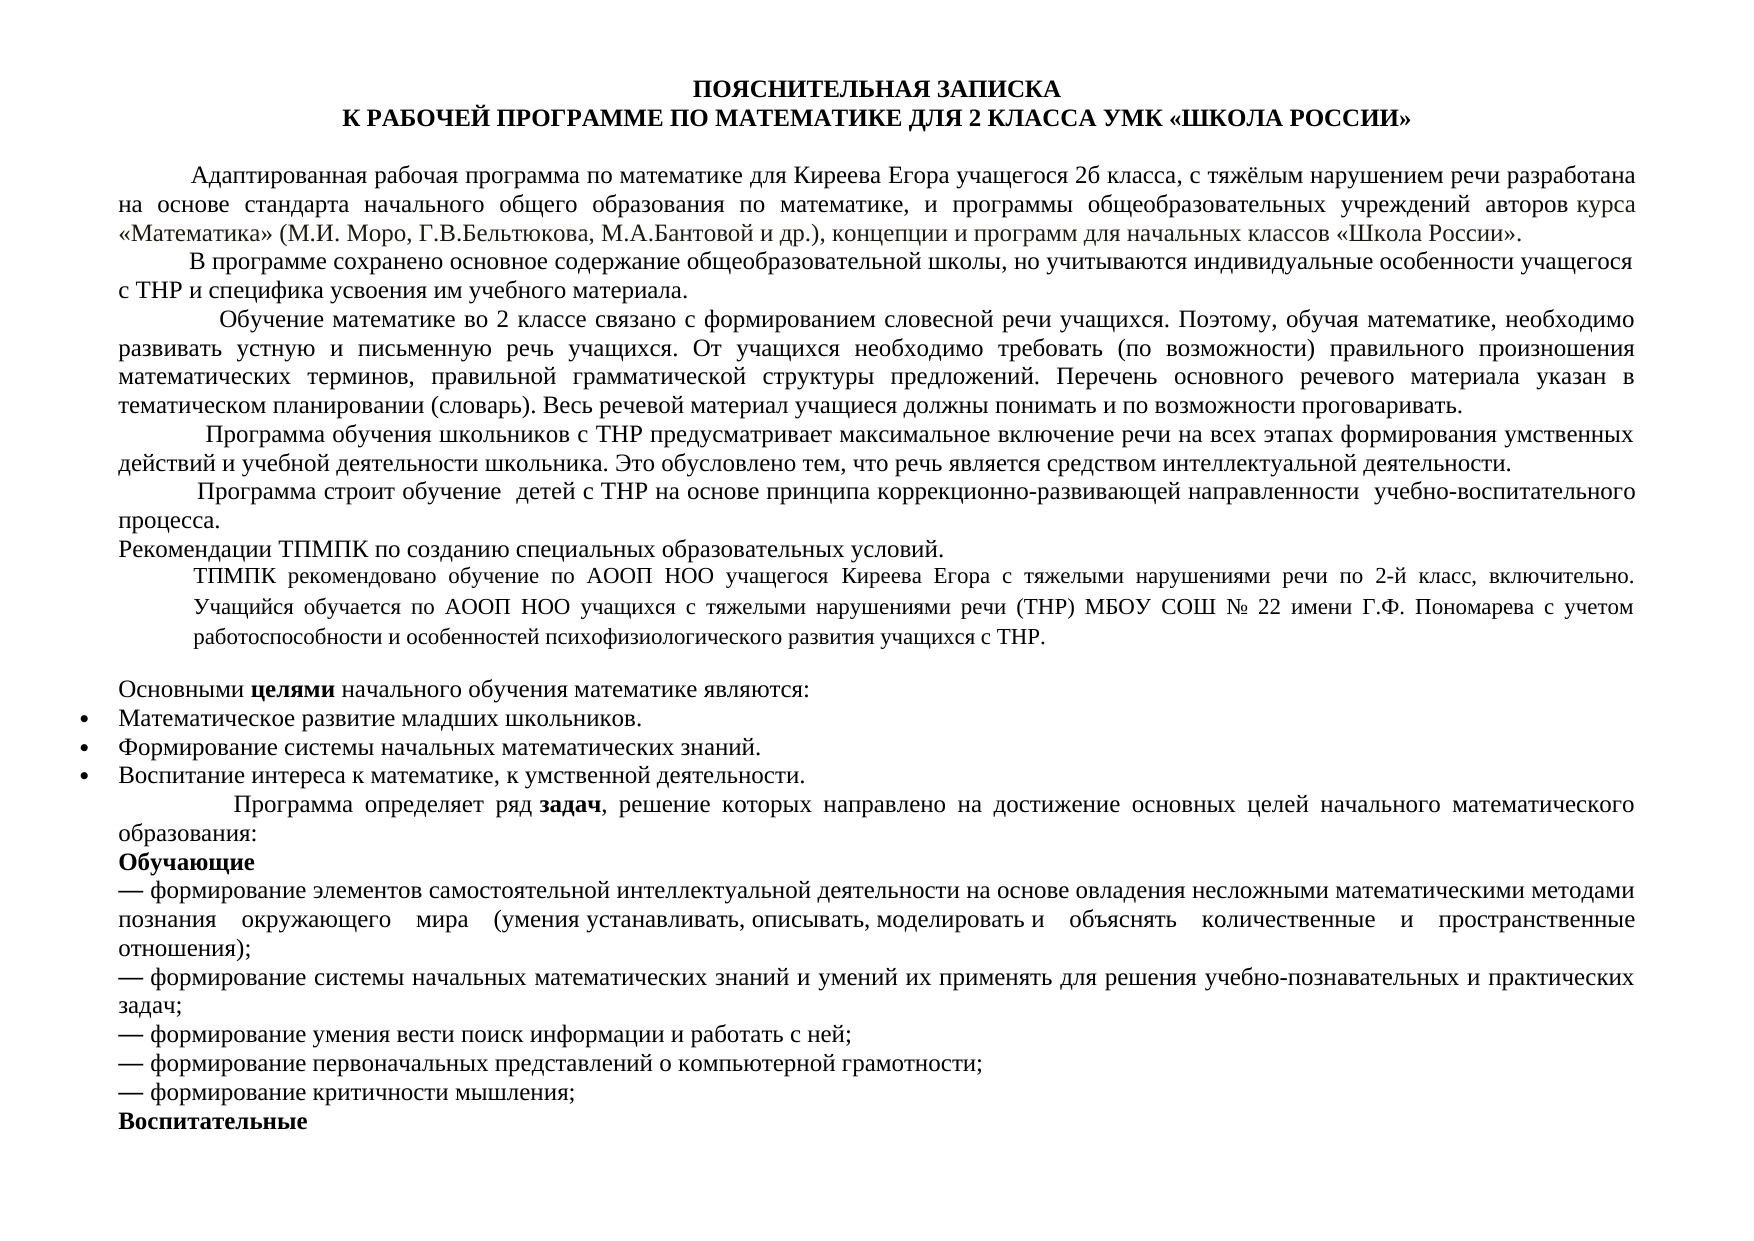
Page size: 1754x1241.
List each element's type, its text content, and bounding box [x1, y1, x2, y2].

text Рекомендации ТПМПК по созданию специальных образовательных условий. [118, 534, 1636, 563]
text Адаптированная рабочая программа по математике для Киреева Егора учащегося 2б класса, с тяжёлым нарушением речи разработана на основе стандарта начального общего образования по математике, и программы общеобразовательных учреждений авторов курса «Математика» (М.И. Моро, Г.В.Бельтюкова, М.А.Бантовой и др.), концепции и программ для начальных классов «Школа России». [118, 160, 1636, 246]
text ТПМПК рекомендовано обучение по АООП НОО учащегося Киреева Егора с тяжелыми нарушениями речи по 2-й класс, включительно. Учащийся обучается по АООП НОО учащихся с тяжелыми нарушениями речи (ТНР) МБОУ СОШ № 22 имени Г.Ф. Пономарева с учетом работоспособности и особенностей психофизиологического развития учащихся с ТНР. [193, 563, 1636, 649]
text — формирование умения вести поиск информации и работать с ней; [118, 1019, 1636, 1048]
list Воспитание интереса к математике, к умственной деятельности. [81, 760, 1636, 789]
text Программа определяет ряд задач, решение которых направлено на достижение основных целей начального математического образования: [118, 789, 1636, 847]
text К РАБОЧЕЙ ПРОГРАММЕ ПО МАТЕМАТИКЕ ДЛЯ 2 КЛАССА УМК «ШКОЛА РОССИИ» [118, 103, 1636, 131]
list Математическое развитие младших школьников. [81, 703, 1636, 732]
text Основными целями начального обучения математике являются: [118, 674, 1636, 703]
text В программе сохранено основное содержание общеобразовательной школы, но учитываются индивидуальные особенности учащегося с ТНР и специфика усвоения им учебного материала. [118, 246, 1636, 304]
text Программа строит обучение детей с ТНР на основе принципа коррекционно-развивающей направленности учебно-воспитательного процесса. [118, 476, 1636, 534]
text ПОЯСНИТЕЛЬНАЯ ЗАПИСКА [118, 74, 1636, 103]
text Обучение математике во 2 классе связано с формированием словесной речи учащихся. Поэтому, обучая математике, необходимо развивать устную и письменную речь учащихся. От учащихся необходимо требовать (по возможности) правильного произношения математических терминов, правильной грамматической структуры предложений. Перечень основного речевого материала указан в тематическом планировании (словарь). Весь речевой материал учащиеся должны понимать и по возможности проговаривать. [118, 304, 1636, 419]
text — формирование первоначальных представлений о компьютерной грамотности; [118, 1048, 1636, 1077]
text Обучающие [118, 847, 1636, 875]
text Воспитательные [118, 1106, 1636, 1134]
text — формирование системы начальных математических знаний и умений их применять для решения учебно-познавательных и практических задач; [118, 962, 1636, 1019]
text — формирование критичности мышления; [118, 1077, 1636, 1106]
text Программа обучения школьников с ТНР предусматривает максимальное включение речи на всех этапах формирования умственных действий и учебной деятельности школьника. Это обусловлено тем, что речь является средством интеллектуальной деятельности. [118, 419, 1636, 476]
list Формирование системы начальных математических знаний. [81, 732, 1636, 760]
text — формирование элементов самостоятельной интеллектуальной деятельности на основе овладения несложными математическими методами познания окружающего мира (умения устанавливать, описывать, моделировать и объяснять количественные и пространственные отношения); [118, 875, 1636, 962]
